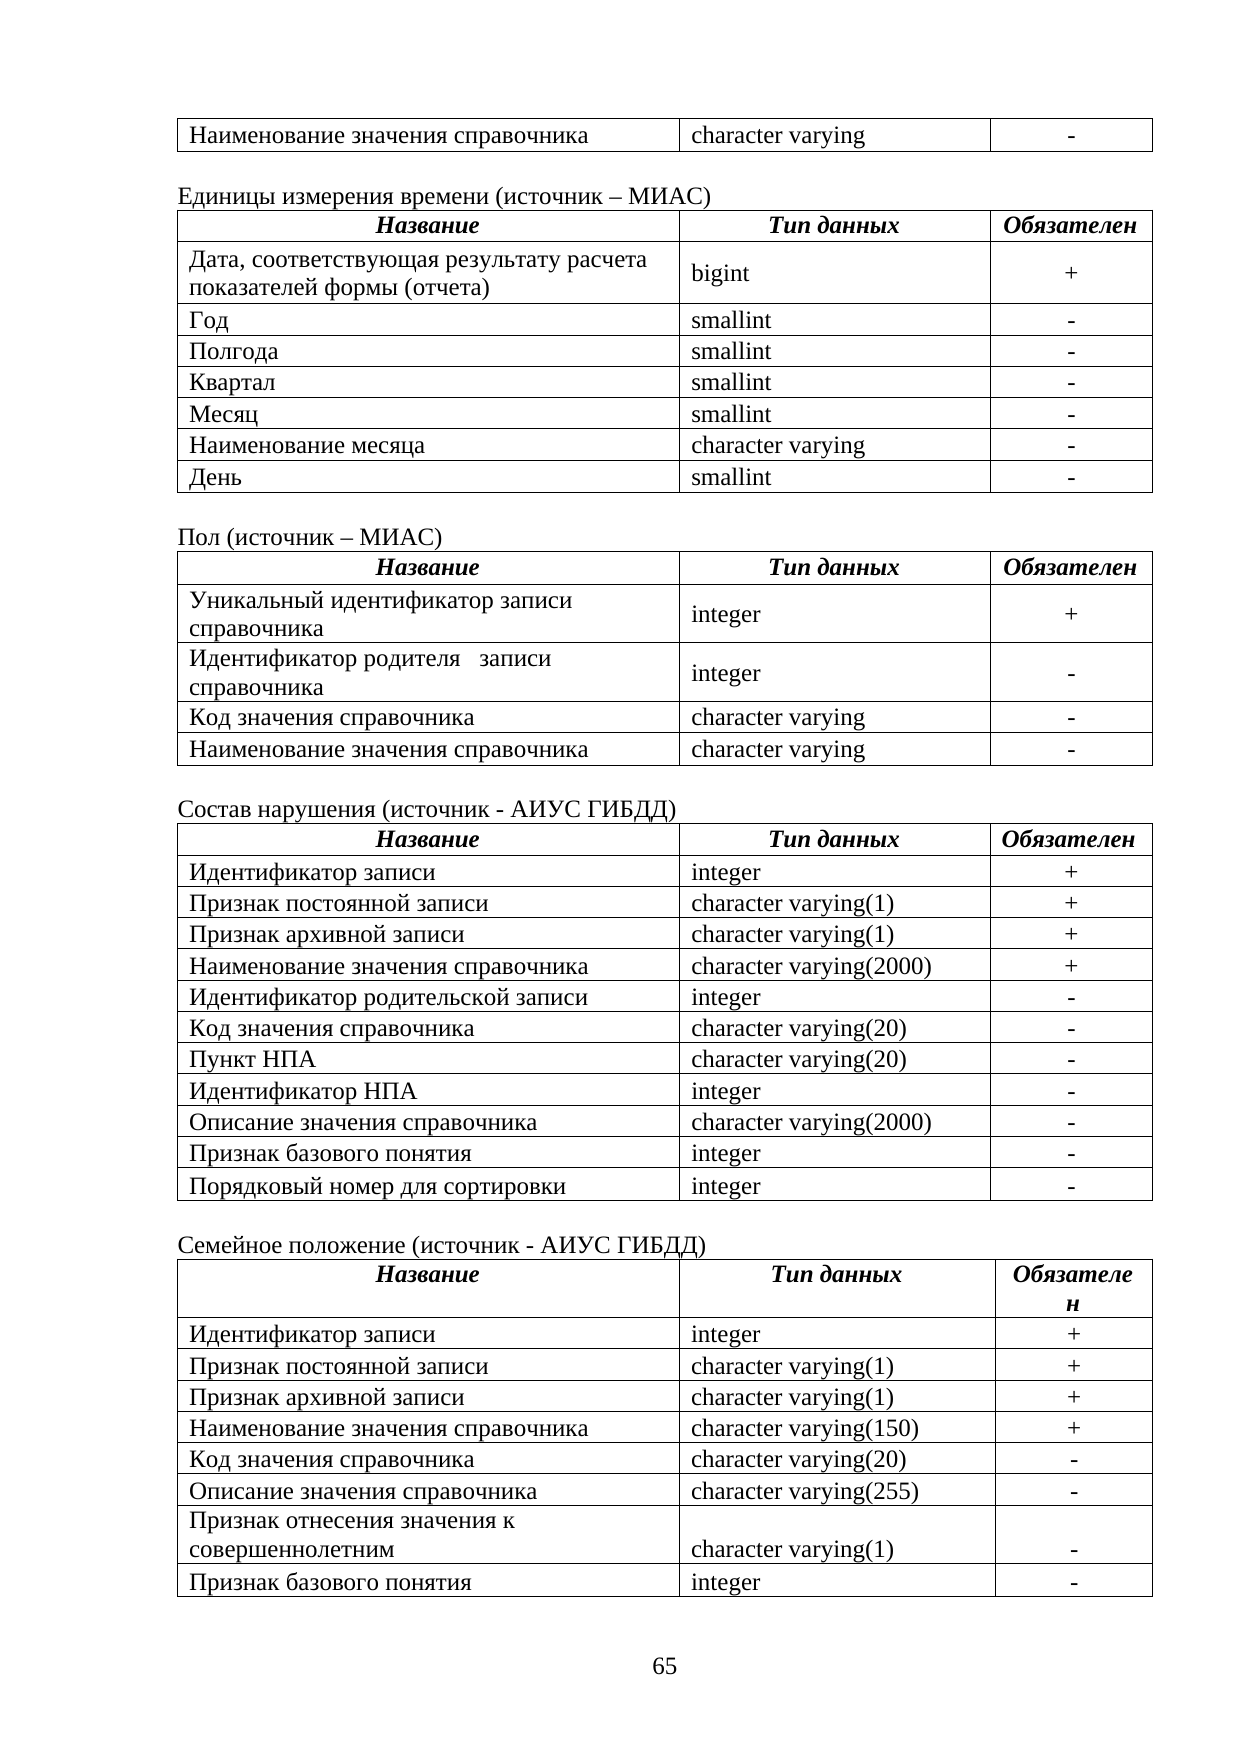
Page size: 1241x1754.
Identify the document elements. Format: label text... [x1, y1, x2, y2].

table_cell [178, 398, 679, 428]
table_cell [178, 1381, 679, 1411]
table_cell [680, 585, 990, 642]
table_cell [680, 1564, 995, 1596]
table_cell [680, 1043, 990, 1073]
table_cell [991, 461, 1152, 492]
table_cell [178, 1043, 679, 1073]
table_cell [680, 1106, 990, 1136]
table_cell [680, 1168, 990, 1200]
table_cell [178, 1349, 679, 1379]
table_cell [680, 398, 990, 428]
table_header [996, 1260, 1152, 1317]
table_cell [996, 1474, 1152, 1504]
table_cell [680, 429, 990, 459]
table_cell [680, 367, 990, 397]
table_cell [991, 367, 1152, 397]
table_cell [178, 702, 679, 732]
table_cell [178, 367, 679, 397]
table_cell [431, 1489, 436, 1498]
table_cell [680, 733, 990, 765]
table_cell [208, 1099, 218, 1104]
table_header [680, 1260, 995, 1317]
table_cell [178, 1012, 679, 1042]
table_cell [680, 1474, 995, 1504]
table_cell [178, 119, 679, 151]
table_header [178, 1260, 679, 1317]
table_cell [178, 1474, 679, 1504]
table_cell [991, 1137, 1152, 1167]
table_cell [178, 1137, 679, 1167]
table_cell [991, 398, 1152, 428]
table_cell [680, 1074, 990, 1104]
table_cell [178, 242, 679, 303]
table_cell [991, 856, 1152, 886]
text Пол (источник – МИАС) [177, 522, 1152, 551]
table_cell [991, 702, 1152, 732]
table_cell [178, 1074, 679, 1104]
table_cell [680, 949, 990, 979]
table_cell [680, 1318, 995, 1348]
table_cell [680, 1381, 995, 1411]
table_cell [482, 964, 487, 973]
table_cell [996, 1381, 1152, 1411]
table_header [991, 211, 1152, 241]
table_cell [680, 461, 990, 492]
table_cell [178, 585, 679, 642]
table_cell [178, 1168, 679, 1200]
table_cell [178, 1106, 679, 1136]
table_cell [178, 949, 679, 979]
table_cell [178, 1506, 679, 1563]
text Единицы измерения времени (источник – МИАС) [177, 181, 1152, 209]
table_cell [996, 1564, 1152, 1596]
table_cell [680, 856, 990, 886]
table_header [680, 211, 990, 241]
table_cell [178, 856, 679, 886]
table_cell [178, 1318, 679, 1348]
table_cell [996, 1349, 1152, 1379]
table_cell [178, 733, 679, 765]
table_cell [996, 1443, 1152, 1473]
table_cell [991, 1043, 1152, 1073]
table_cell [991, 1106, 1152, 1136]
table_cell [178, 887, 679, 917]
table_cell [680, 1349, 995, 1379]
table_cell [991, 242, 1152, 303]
text Состав нарушения (источник - АИУС ГИБДД) [177, 794, 1152, 823]
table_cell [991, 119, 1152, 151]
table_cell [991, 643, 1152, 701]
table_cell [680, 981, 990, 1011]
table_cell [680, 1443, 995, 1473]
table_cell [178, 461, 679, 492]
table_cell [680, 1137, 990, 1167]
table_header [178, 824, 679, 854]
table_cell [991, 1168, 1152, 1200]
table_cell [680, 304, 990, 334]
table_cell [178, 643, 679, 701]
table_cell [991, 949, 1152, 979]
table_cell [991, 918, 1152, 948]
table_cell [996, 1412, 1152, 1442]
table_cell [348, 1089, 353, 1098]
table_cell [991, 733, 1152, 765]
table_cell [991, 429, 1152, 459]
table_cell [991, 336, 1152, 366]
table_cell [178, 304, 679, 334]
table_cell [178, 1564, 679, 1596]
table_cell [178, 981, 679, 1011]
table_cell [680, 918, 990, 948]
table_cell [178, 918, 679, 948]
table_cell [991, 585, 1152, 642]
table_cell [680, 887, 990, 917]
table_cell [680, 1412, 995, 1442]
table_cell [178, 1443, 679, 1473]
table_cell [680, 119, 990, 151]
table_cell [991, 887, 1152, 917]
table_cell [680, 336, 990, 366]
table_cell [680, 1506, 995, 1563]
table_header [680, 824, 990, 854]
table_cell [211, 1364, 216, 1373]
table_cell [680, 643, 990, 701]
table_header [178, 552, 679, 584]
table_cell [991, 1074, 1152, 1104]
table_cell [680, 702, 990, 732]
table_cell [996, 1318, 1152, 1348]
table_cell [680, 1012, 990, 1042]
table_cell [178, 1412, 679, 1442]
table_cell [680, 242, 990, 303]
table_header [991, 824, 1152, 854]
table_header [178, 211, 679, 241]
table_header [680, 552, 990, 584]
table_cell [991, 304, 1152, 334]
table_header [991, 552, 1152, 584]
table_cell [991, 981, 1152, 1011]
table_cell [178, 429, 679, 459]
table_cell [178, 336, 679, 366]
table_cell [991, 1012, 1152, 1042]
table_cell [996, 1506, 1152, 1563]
text Семейное положение (источник - АИУС ГИБДД) [177, 1230, 1152, 1258]
